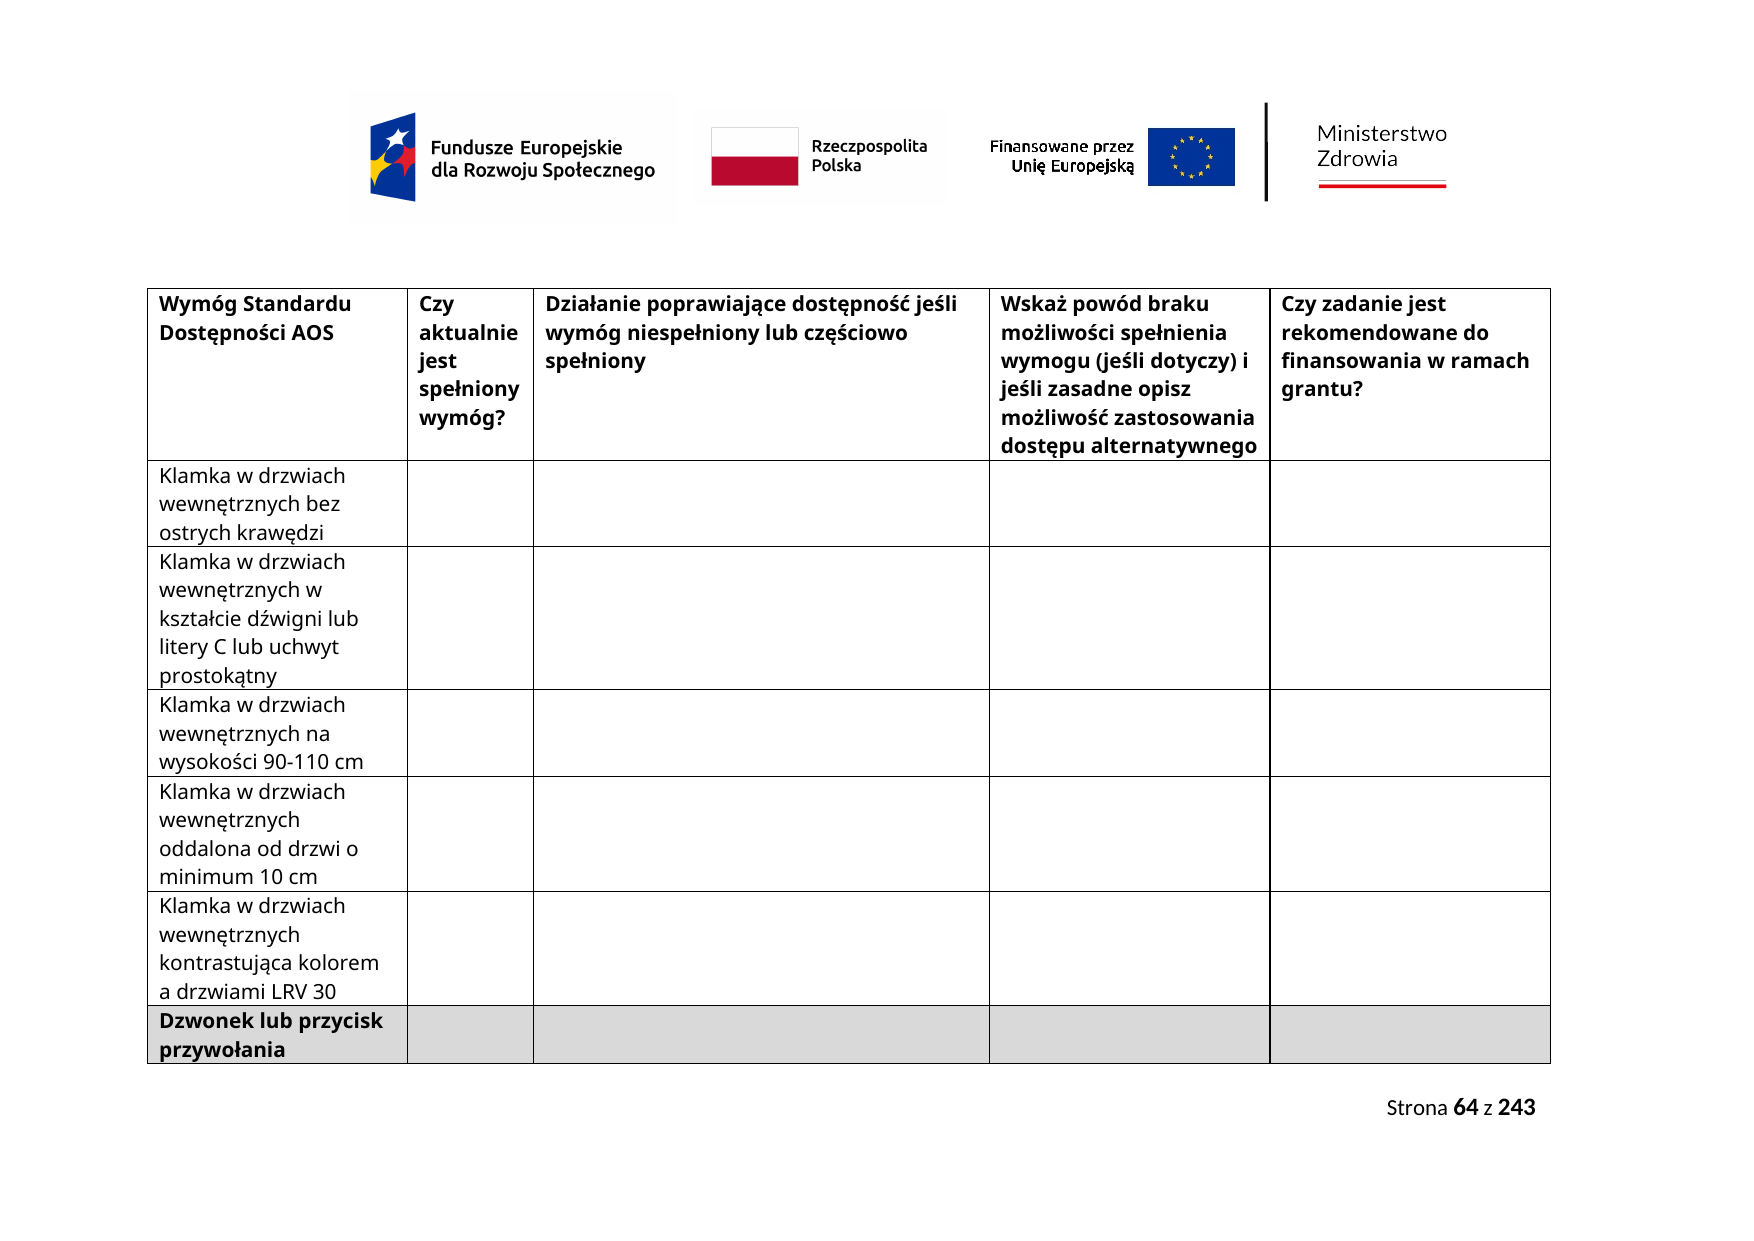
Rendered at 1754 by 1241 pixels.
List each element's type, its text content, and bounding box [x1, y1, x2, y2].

table_cell [990, 461, 1269, 546]
table_cell [990, 777, 1269, 891]
table_cell [1271, 690, 1550, 776]
table_cell [990, 1006, 1269, 1063]
table_cell Dzwonek lub przycisk przywołania [148, 1006, 407, 1063]
table_cell [534, 461, 989, 546]
table_cell [408, 690, 533, 776]
table_header Czy zadanie jest rekomendowane do finansowania w ramach grantu? [1271, 289, 1550, 460]
table_cell Klamka w drzwiach wewnętrznych kontrastująca kolorem a drzwiami LRV 30 [148, 892, 407, 1005]
table_cell [990, 547, 1269, 689]
table_cell [1271, 547, 1550, 689]
table_cell [534, 777, 989, 891]
table_header Wskaż powód braku możliwości spełnienia wymogu (jeśli dotyczy) i jeśli zasadne opisz możliwość zastosowania dostępu alternatywnego [990, 289, 1269, 460]
table_cell [1271, 461, 1550, 546]
table_cell [408, 892, 533, 1005]
picture [971, 108, 1254, 205]
table_header Czy aktualnie jest spełniony wymóg? [408, 289, 533, 460]
table_cell Klamka w drzwiach wewnętrznych bez ostrych krawędzi [148, 461, 407, 546]
table_header Wymóg Standardu Dostępności AOS [148, 289, 407, 460]
table_cell [1271, 1006, 1550, 1063]
table_cell [1271, 892, 1550, 1005]
table_cell [408, 461, 533, 546]
table_cell [534, 547, 989, 689]
table_cell [534, 892, 989, 1005]
picture [1302, 108, 1463, 205]
table_cell Klamka w drzwiach wewnętrznych w kształcie dźwigni lub litery C lub uchwyt prostokątny [148, 547, 407, 689]
table_cell [408, 1006, 533, 1063]
table_cell [1271, 777, 1550, 891]
table_cell [990, 690, 1269, 776]
picture [692, 108, 946, 205]
table_cell [534, 690, 989, 776]
table_header Działanie poprawiające dostępność jeśli wymóg niespełniony lub częściowo spełniony [534, 289, 989, 460]
table_cell Klamka w drzwiach wewnętrznych na wysokości 90-110 cm [148, 690, 407, 776]
table_cell [408, 777, 533, 891]
table_cell [534, 1006, 989, 1063]
table_cell [990, 892, 1269, 1005]
picture [348, 90, 677, 224]
table_cell Klamka w drzwiach wewnętrznych oddalona od drzwi o minimum 10 cm [148, 777, 407, 891]
table_cell [408, 547, 533, 689]
